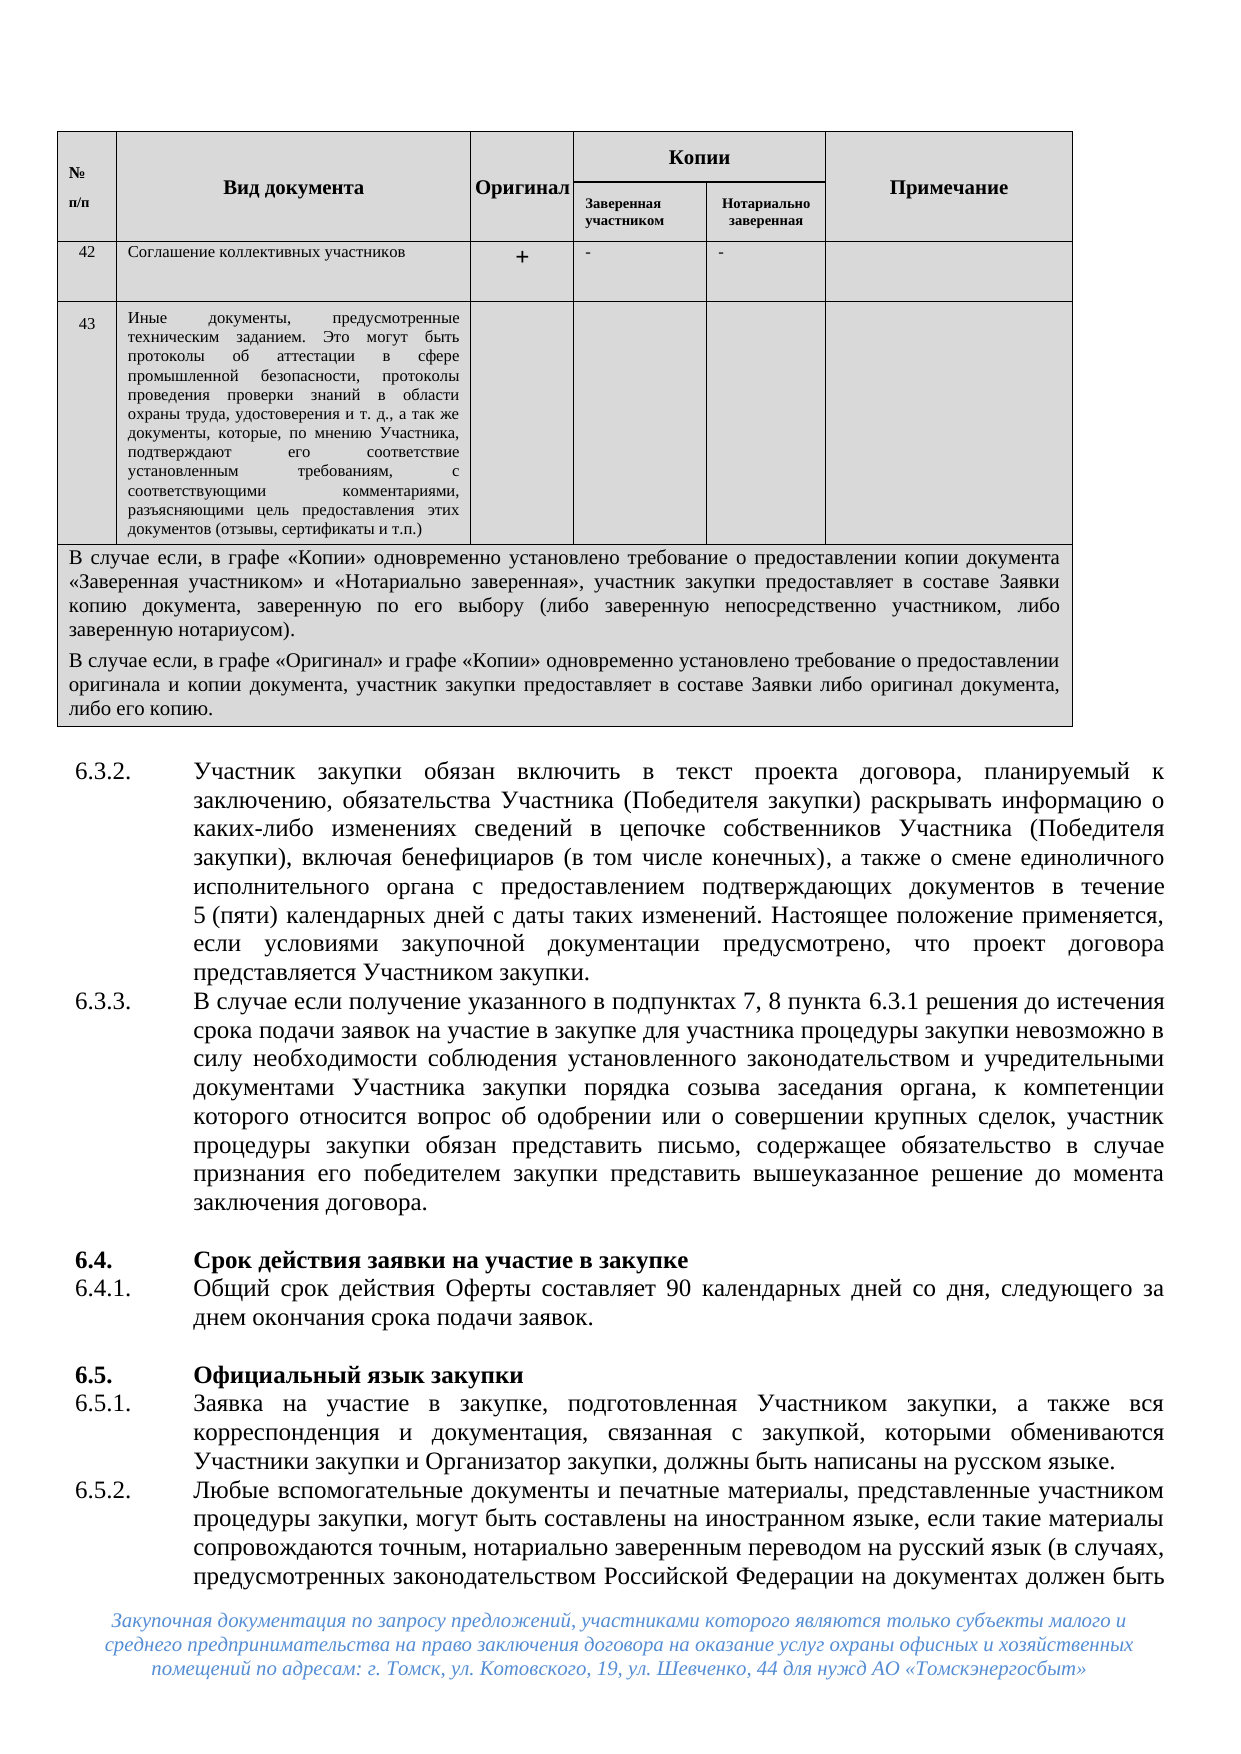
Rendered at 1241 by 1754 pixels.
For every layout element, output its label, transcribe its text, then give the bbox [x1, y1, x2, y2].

table_cell + [471, 242, 573, 301]
list Срок действия заявки на участие в закупке [75, 1245, 1165, 1273]
table_cell [707, 302, 825, 544]
table_cell Заверенная участником [574, 183, 706, 241]
table_cell 43 [58, 302, 116, 544]
table_header Оригинал [471, 132, 573, 241]
table_cell [826, 302, 1072, 544]
table_cell 42 [58, 242, 116, 301]
list Участник закупки обязан включить в текст проекта договора, планируемый к заключению, обязательства Участника (Победителя закупки) раскрывать информацию о каких-либо изменениях сведений в цепочке собственников Участника (Победителя закупки), включая бенефициаров (в том числе конечных), а также о смене единоличного исполнительного органа с предоставлением подтверждающих документов в течение 5 (пяти) календарных дней с даты таких изменений. Настоящее положение применяется, если условиями закупочной документации предусмотрено, что проект договора представляется Участником закупки. [75, 756, 1165, 986]
list В случае если получение указанного в подпунктах 7, 8 пункта 6.3.1 решения до истечения срока подачи заявок на участие в закупке для участника процедуры закупки невозможно в силу необходимости соблюдения установленного законодательством и учредительными документами Участника закупки порядка созыва заседания органа, к компетенции которого относится вопрос об одобрении или о совершении крупных сделок, участник процедуры закупки обязан представить письмо, содержащее обязательство в случае признания его победителем закупки представить вышеуказанное решение до момента заключения договора. [75, 986, 1165, 1216]
table_header Копии [574, 132, 825, 181]
table_cell - [707, 242, 825, 301]
table_cell [574, 302, 706, 544]
table_header Примечание [826, 132, 1072, 241]
table_header № п/п [58, 132, 116, 241]
list Общий срок действия Оферты составляет 90 календарных дней со дня, следующего за днем окончания срока подачи заявок. [75, 1273, 1165, 1331]
table_header Вид документа [117, 132, 470, 241]
table_cell - [574, 242, 706, 301]
table_cell Нотариально заверенная [707, 183, 825, 241]
table_cell Иные документы, предусмотренные техническим заданием. Это могут быть протоколы об аттестации в сфере промышленной безопасности, протоколы проведения проверки знаний в области охраны труда, удостоверения и т. д., а так же документы, которые, по мнению Участника, подтверждают его соответствие установленным требованиям, с соответствующими комментариями, разъясняющими цель предоставления этих документов (отзывы, сертификаты и т.п.) [117, 302, 470, 544]
table_cell Соглашение коллективных участников [117, 242, 470, 301]
table_cell [826, 242, 1072, 301]
table_cell В случае если, в графе «Копии» одновременно установлено требование о предоставлении копии документа «Заверенная участником» и «Нотариально заверенная», участник закупки предоставляет в составе Заявки копию документа, заверенную по его выбору (либо заверенную непосредственно участником, либо заверенную нотариусом). В случае если, в графе «Оригинал» и графе «Копии» одновременно установлено требование о предоставлении оригинала и копии документа, участник закупки предоставляет в составе Заявки либо оригинал документа, либо его копию. [58, 545, 1072, 726]
list Заявка на участие в закупке, подготовленная Участником закупки, а также вся корреспонденция и документация, связанная с закупкой, которыми обмениваются Участники закупки и Организатор закупки, должны быть написаны на русском языке. [75, 1388, 1165, 1475]
table_cell [471, 302, 573, 544]
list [75, 1475, 1165, 1590]
list Официальный язык закупки [75, 1360, 1165, 1388]
